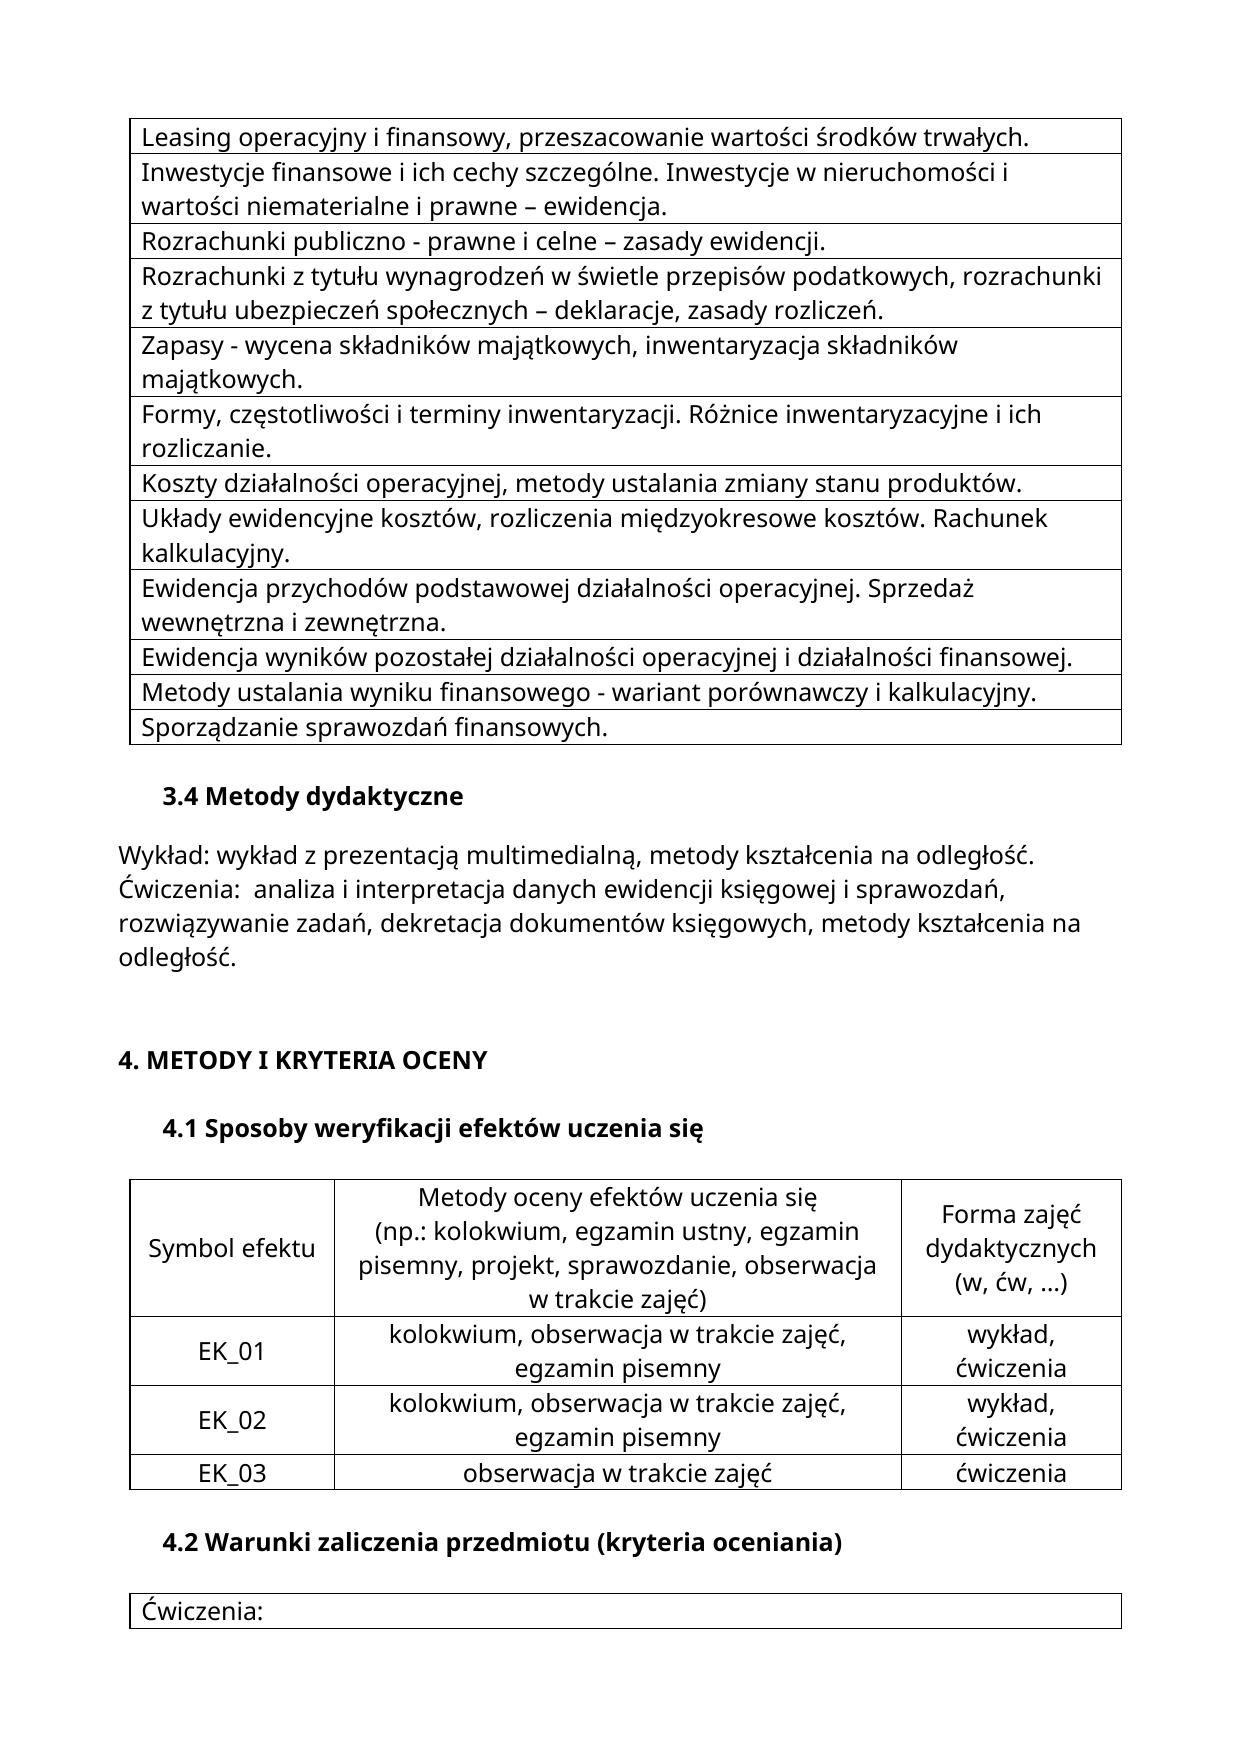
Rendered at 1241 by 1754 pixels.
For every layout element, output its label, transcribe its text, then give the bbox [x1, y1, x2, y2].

table_cell kolokwium, obserwacja w trakcie zajęć, egzamin pisemny [335, 1386, 901, 1454]
text 4.2 Warunki zaliczenia przedmiotu (kryteria oceniania) [162, 1524, 1122, 1558]
table_cell obserwacja w trakcie zajęć [335, 1455, 901, 1489]
table_cell EK_01 [131, 1317, 334, 1385]
table_cell wykład, ćwiczenia [902, 1317, 1121, 1385]
table_cell Układy ewidencyjne kosztów, rozliczenia międzyokresowe kosztów. Rachunek kalkulacyjny. [131, 501, 1121, 569]
table_cell ćwiczenia [902, 1455, 1121, 1489]
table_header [131, 1594, 1121, 1628]
table_cell Metody ustalania wyniku finansowego - wariant porównawczy i kalkulacyjny. [131, 675, 1121, 709]
table_header Metody oceny efektów uczenia się (np.: kolokwium, egzamin ustny, egzamin pisemny, projekt, sprawozdanie, obserwacja w trakcie zajęć) [335, 1180, 901, 1316]
table_cell Zapasy - wycena składników majątkowych, inwentaryzacja składników majątkowych. [131, 328, 1121, 396]
table_cell Inwestycje finansowe i ich cechy szczególne. Inwestycje w nieruchomości i wartości niematerialne i prawne – ewidencja. [131, 154, 1121, 222]
table_cell Sporządzanie sprawozdań finansowych. [131, 710, 1121, 744]
table_cell kolokwium, obserwacja w trakcie zajęć, egzamin pisemny [335, 1317, 901, 1385]
text 4. METODY I KRYTERIA OCENY [118, 1042, 1122, 1076]
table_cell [131, 119, 1121, 153]
table_header Symbol efektu [131, 1180, 334, 1316]
text Wykład: wykład z prezentacją multimedialną, metody kształcenia na odległość. [118, 838, 1122, 872]
table_cell Rozrachunki z tytułu wynagrodzeń w świetle przepisów podatkowych, rozrachunki z tytułu ubezpieczeń społecznych – deklaracje, zasady rozliczeń. [131, 259, 1121, 327]
table_cell EK_02 [131, 1386, 334, 1454]
table_cell EK_03 [131, 1455, 334, 1489]
table_cell Ewidencja wyników pozostałej działalności operacyjnej i działalności finansowej. [131, 640, 1121, 673]
table_cell Ewidencja przychodów podstawowej działalności operacyjnej. Sprzedaż wewnętrzna i zewnętrzna. [131, 570, 1121, 638]
table_cell wykład, ćwiczenia [902, 1386, 1121, 1454]
table_cell Rozrachunki publiczno - prawne i celne – zasady ewidencji. [131, 224, 1121, 257]
text 3.4 Metody dydaktyczne [162, 779, 1122, 813]
table_cell Formy, częstotliwości i terminy inwentaryzacji. Różnice inwentaryzacyjne i ich rozliczanie. [131, 397, 1121, 465]
table_cell Koszty działalności operacyjnej, metody ustalania zmiany stanu produktów. [131, 466, 1121, 500]
text Ćwiczenia: analiza i interpretacja danych ewidencji księgowej i sprawozdań, rozwiązywanie zadań, dekretacja dokumentów księgowych, metody kształcenia na odległość. [118, 872, 1122, 974]
table_header Forma zajęć dydaktycznych (w, ćw, …) [902, 1180, 1121, 1316]
text 4.1 Sposoby weryfikacji efektów uczenia się [162, 1110, 1122, 1144]
